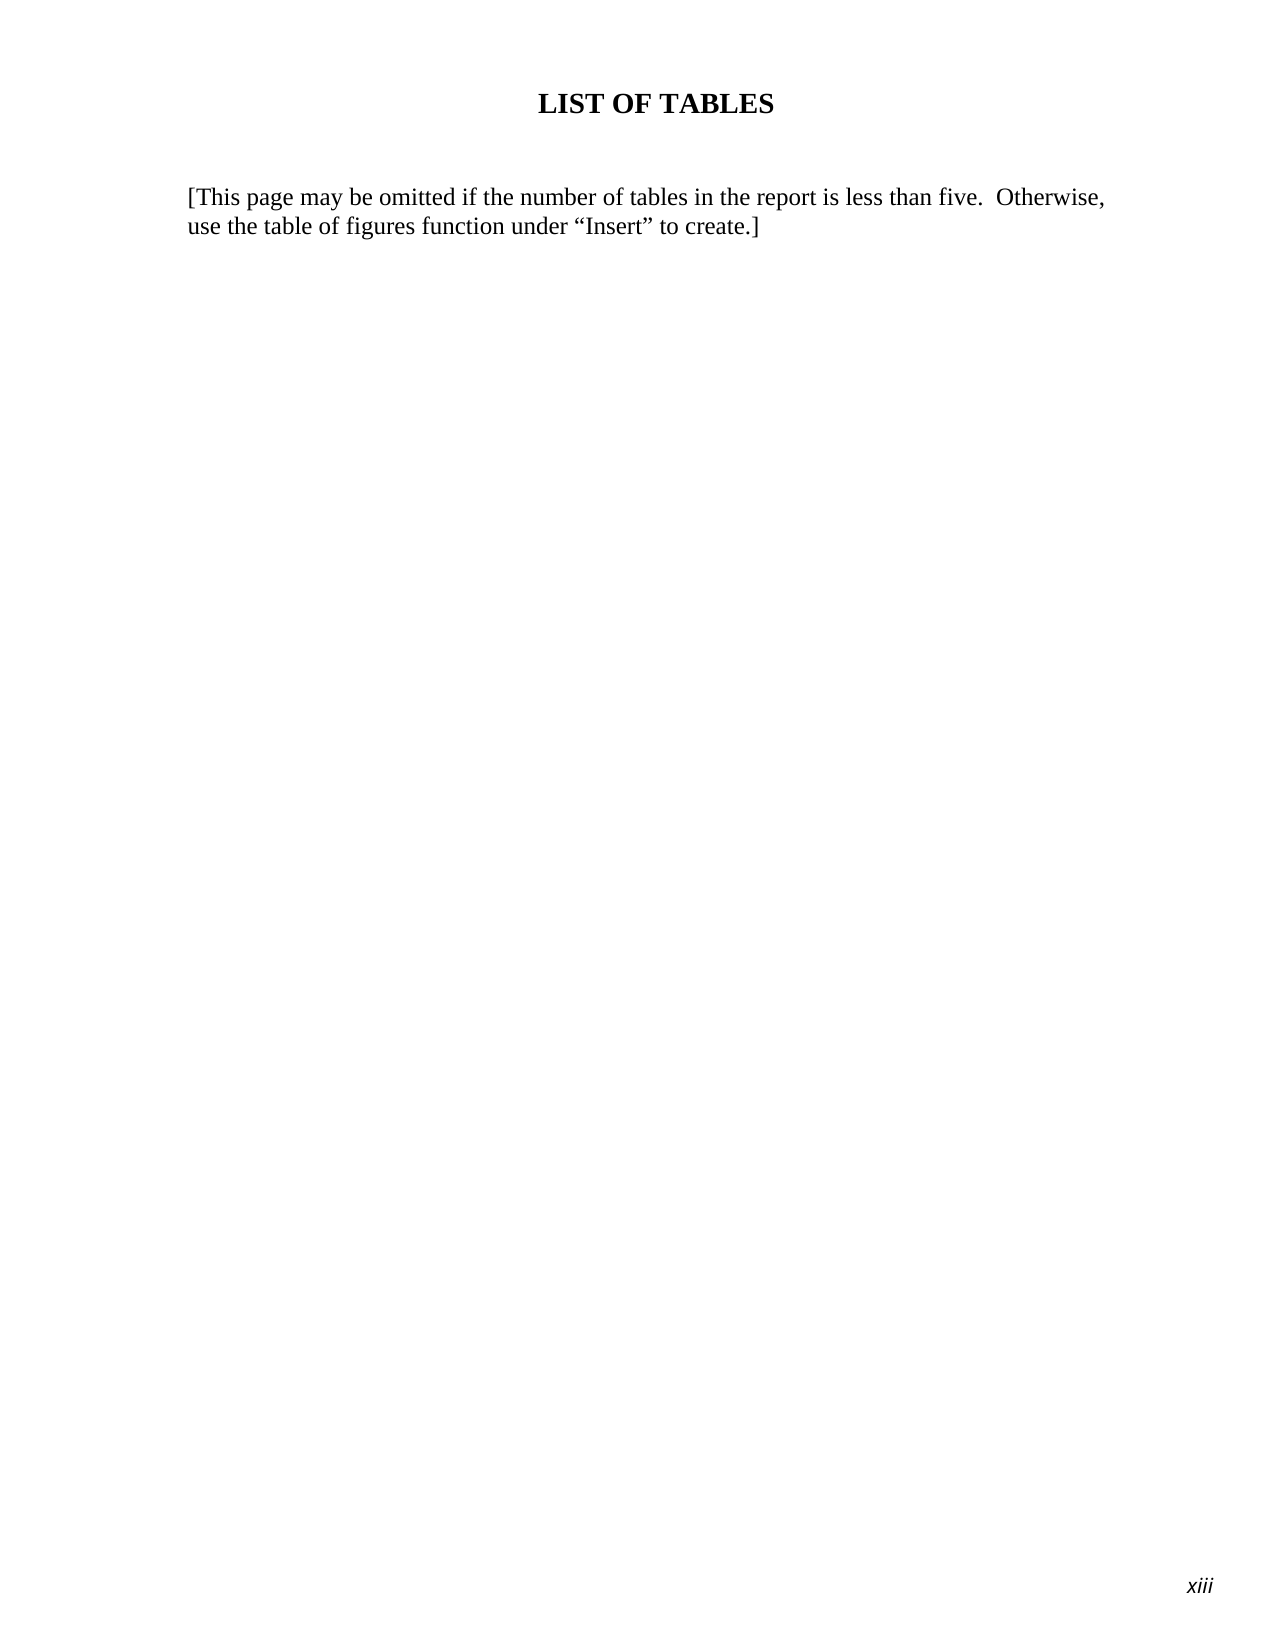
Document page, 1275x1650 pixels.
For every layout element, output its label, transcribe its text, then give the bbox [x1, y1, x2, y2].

text [This page may be omitted if the number of tables in the report is less than five. Otherwise, use the table of figures function under “Insert” to create.] [187, 182, 1125, 240]
subtitle LIST OF TABLES [187, 86, 1125, 120]
